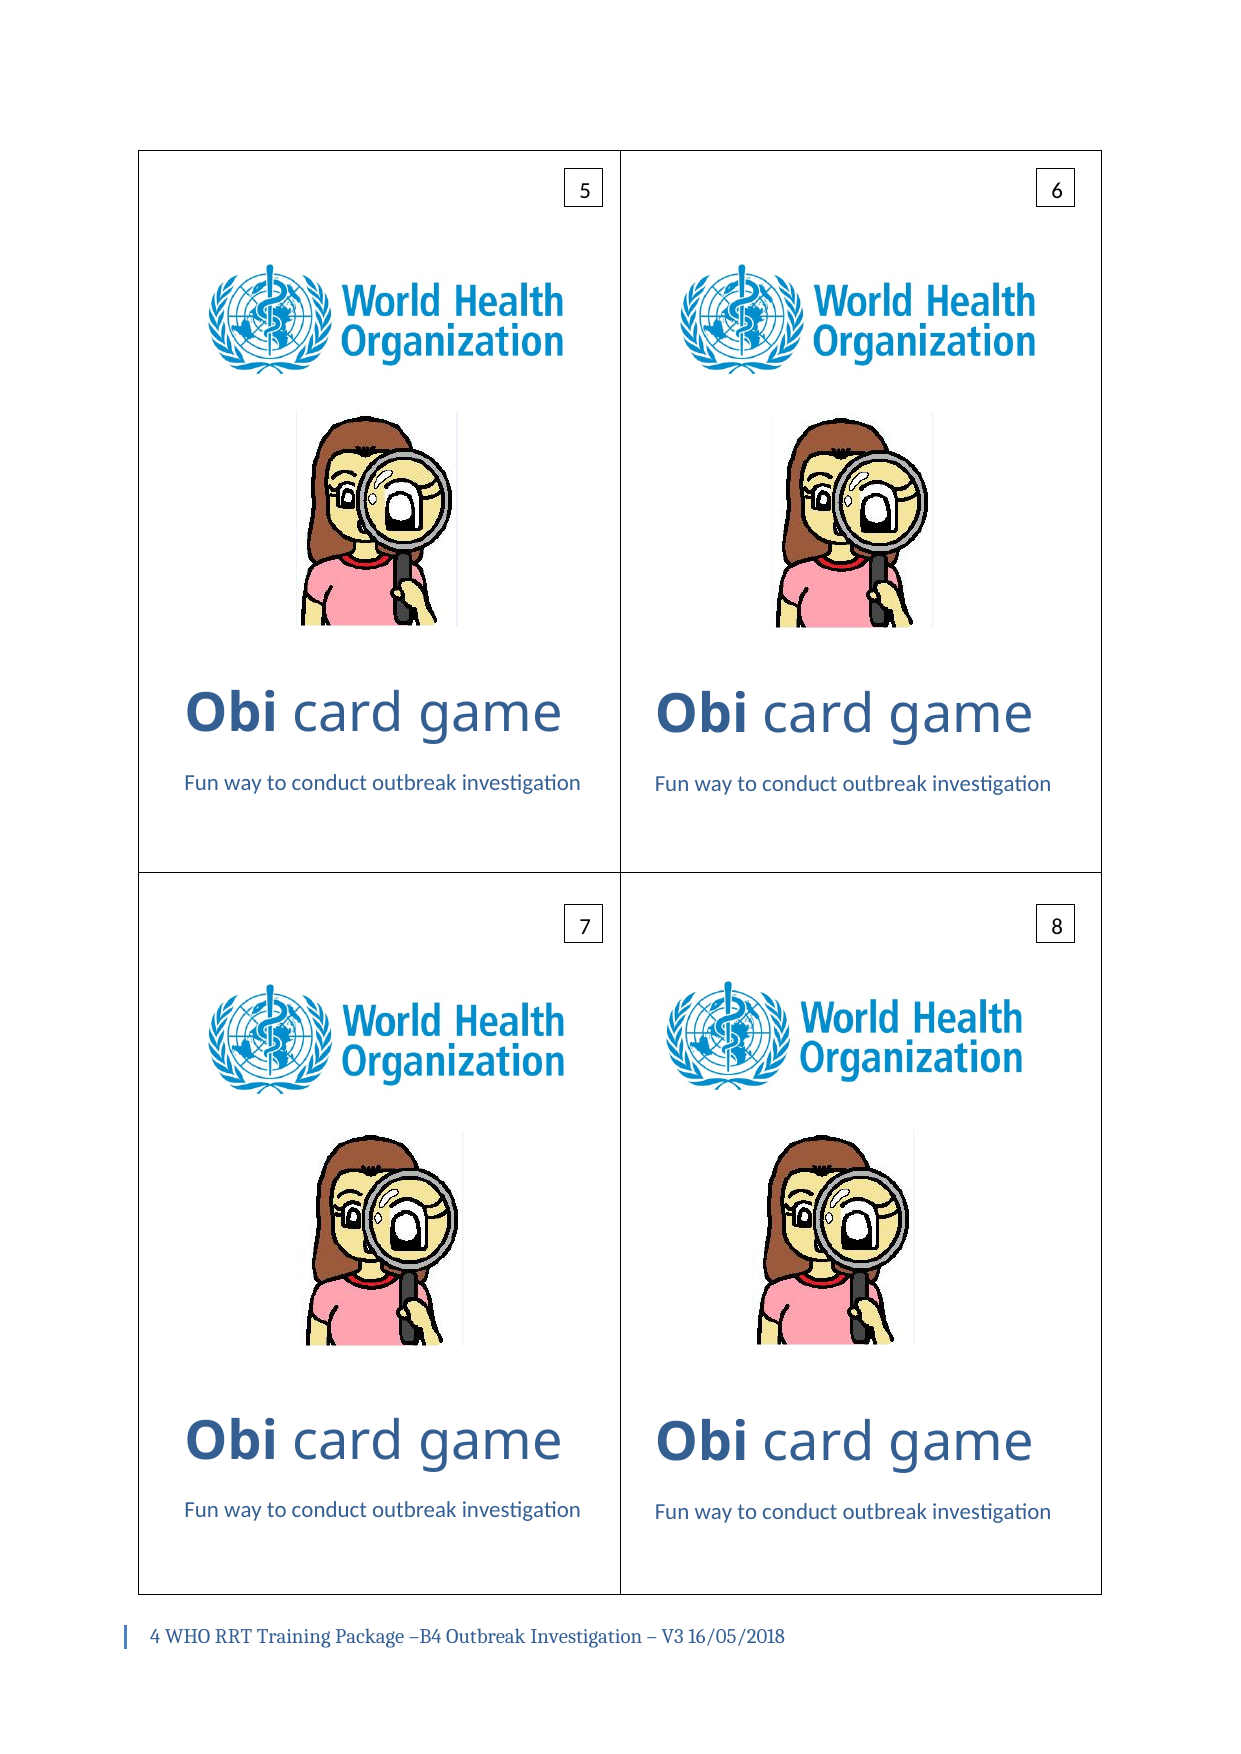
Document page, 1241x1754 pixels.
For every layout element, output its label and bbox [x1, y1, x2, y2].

picture [206, 263, 564, 376]
table_cell [139, 151, 620, 872]
picture [664, 979, 1023, 1092]
table_cell [621, 873, 1101, 1594]
picture [206, 982, 564, 1096]
table_cell [621, 151, 1101, 872]
table_cell [139, 873, 620, 1594]
picture [678, 263, 1036, 376]
